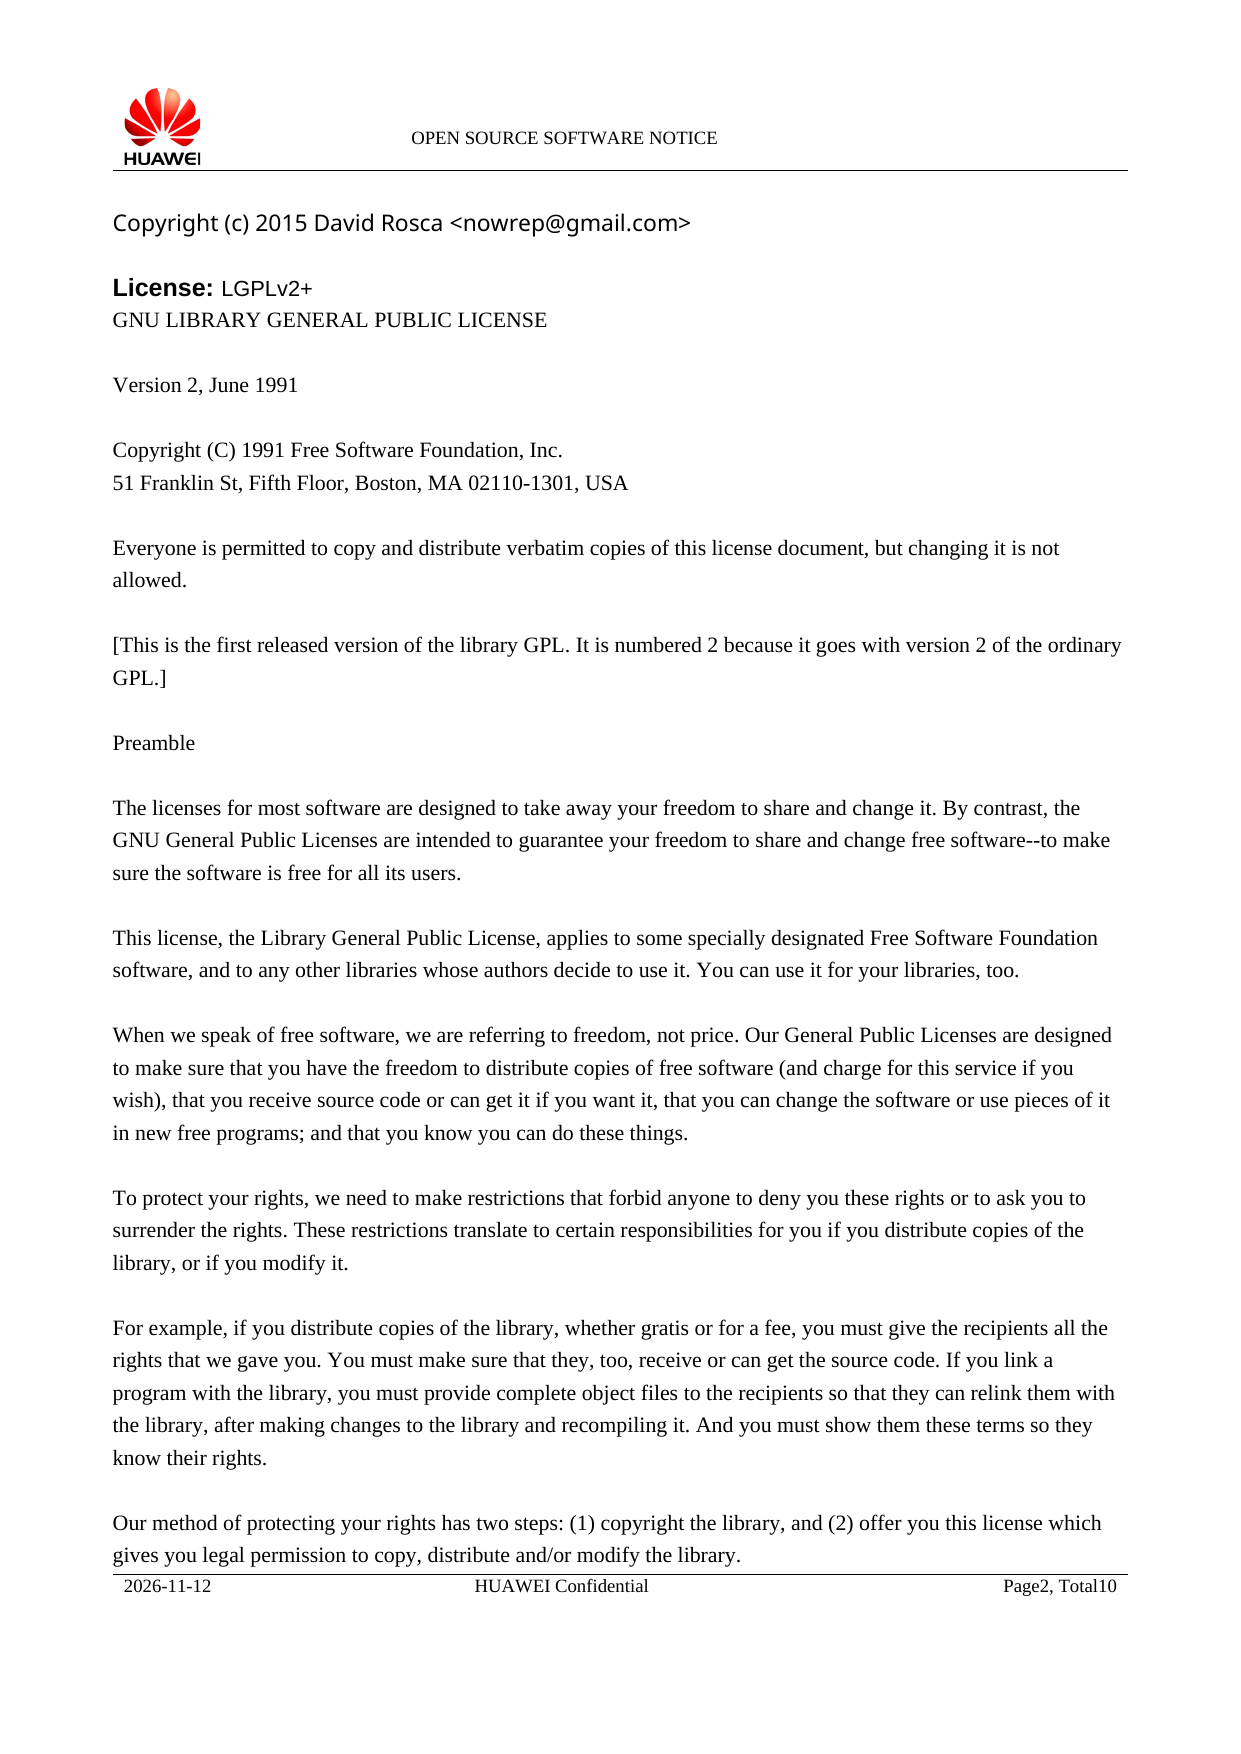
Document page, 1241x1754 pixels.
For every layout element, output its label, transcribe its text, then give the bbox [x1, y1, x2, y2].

text License: LGPLv2+ [112, 271, 1128, 304]
picture [124, 88, 201, 165]
